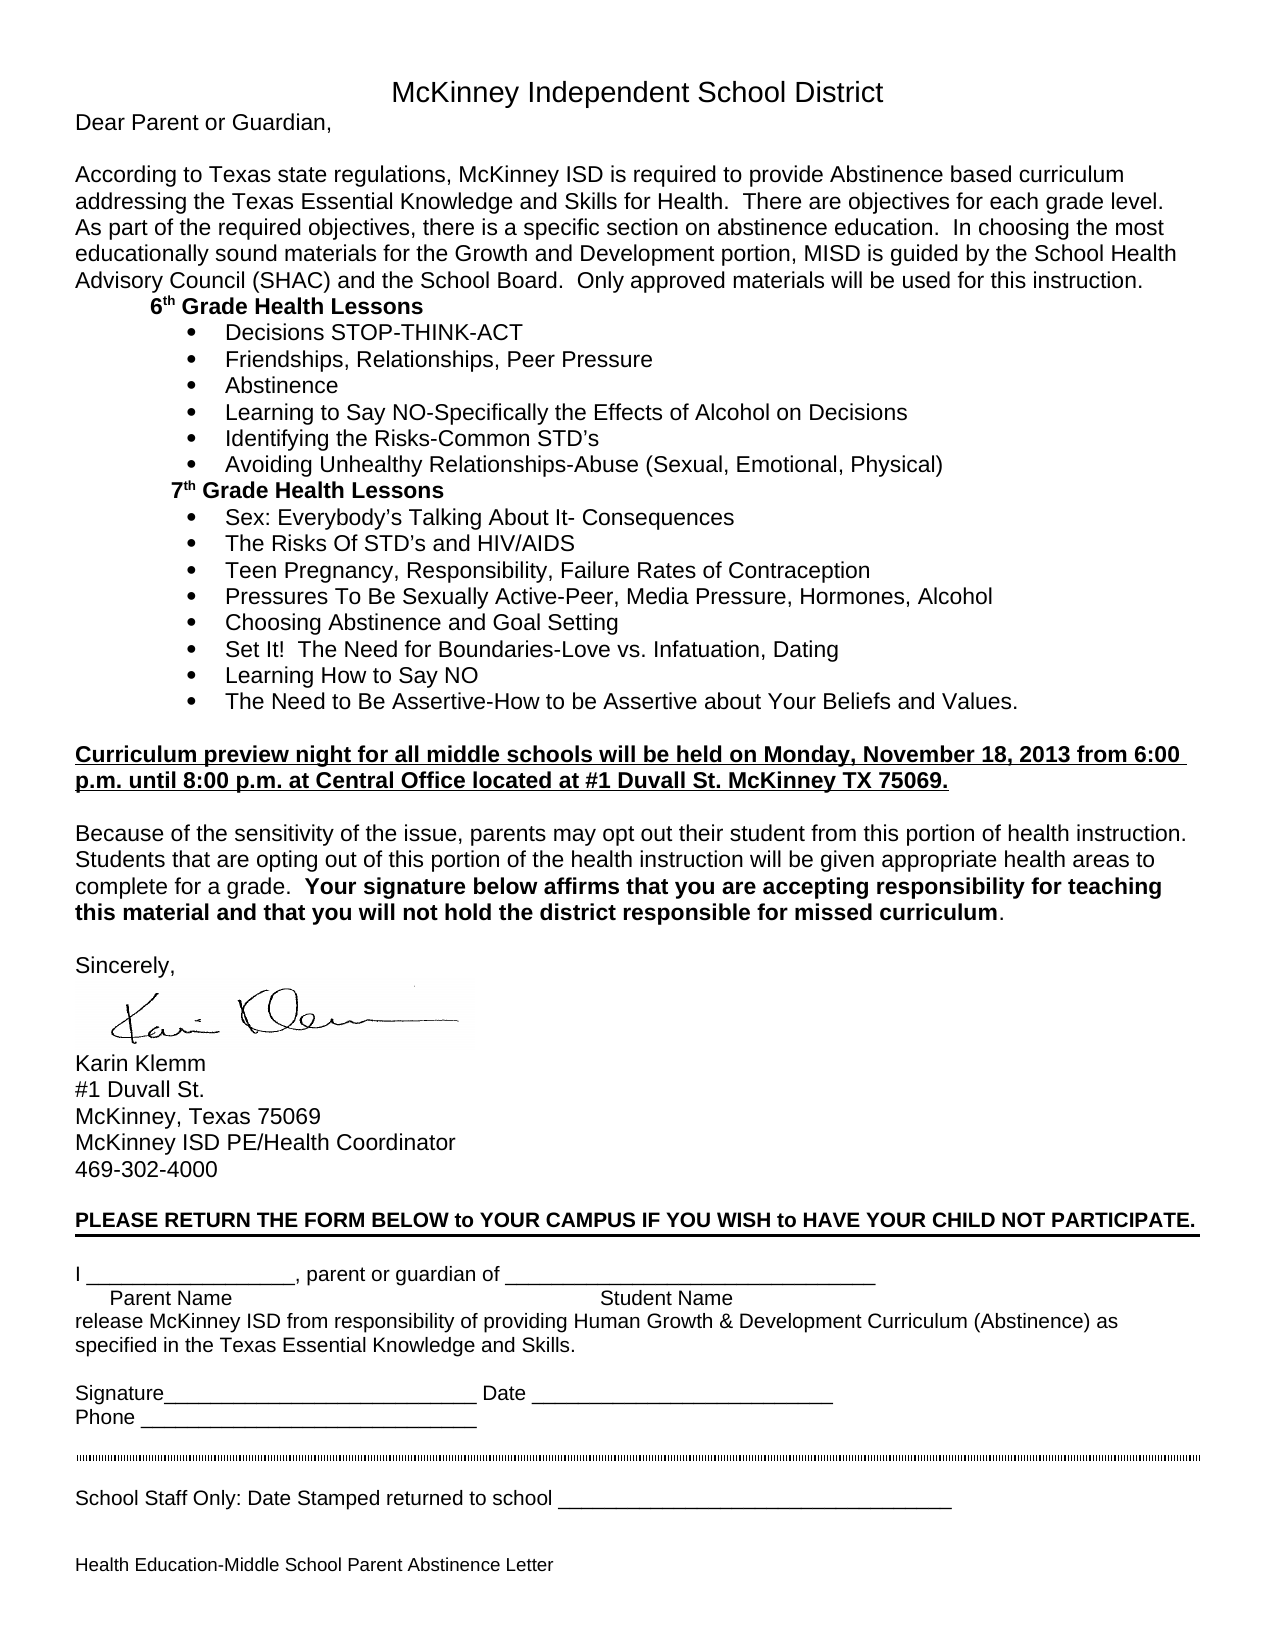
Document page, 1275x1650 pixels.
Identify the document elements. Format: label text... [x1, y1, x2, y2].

text #1 Duvall St. [75, 1076, 1200, 1103]
list The Risks Of STD’s and HIV/AIDS [187, 530, 1200, 557]
list Learning to Say NO-Specifically the Effects of Alcohol on Decisions [187, 398, 1200, 425]
text Parent Name Student Name [75, 1285, 1200, 1309]
text Dear Parent or Guardian, [75, 108, 1200, 135]
text School Staff Only: Date Stamped returned to school __________________________________ [75, 1485, 1200, 1509]
text 7th Grade Health Lessons [75, 477, 1200, 504]
list Learning How to Say NO [187, 662, 1200, 688]
text McKinney ISD PE/Health Coordinator [75, 1129, 1200, 1156]
text Curriculum preview night for all middle schools will be held on Monday, November 18, 2013 from 6:00 p.m. until 8:00 p.m. at Central Office located at #1 Duvall St. McKinney TX 75069. [75, 741, 1200, 794]
list Decisions STOP-THINK-ACT [187, 319, 1200, 346]
text 469-302-4000 [75, 1156, 1200, 1182]
list Set It! The Need for Boundaries-Love vs. Infatuation, Dating [187, 636, 1200, 662]
text Sincerely, [75, 952, 1200, 978]
text Because of the sensitivity of the issue, parents may opt out their student from this portion of health instruction. Students that are opting out of this portion of the health instruction will be given appropriate health areas to complete for a grade. Your signature below affirms that you are accepting responsibility for teaching this material and that you will not hold the district responsible for missed curriculum. [75, 820, 1200, 926]
text I __________________, parent or guardian of ________________________________ [75, 1261, 1200, 1285]
list 6th Grade Health Lessons [150, 293, 1200, 319]
list Avoiding Unhealthy Relationships-Abuse (Sexual, Emotional, Physical) [187, 451, 1200, 477]
list Choosing Abstinence and Goal Setting [187, 609, 1200, 636]
text According to Texas state regulations, McKinney ISD is required to provide Abstinence based curriculum addressing the Texas Essential Knowledge and Skills for Health. There are objectives for each grade level. As part of the required objectives, there is a specific section on abstinence education. In choosing the most educationally sound materials for the Growth and Development portion, MISD is guided by the School Health Advisory Council (SHAC) and the School Board. Only approved materials will be used for this instruction. [75, 161, 1200, 293]
list Teen Pregnancy, Responsibility, Failure Rates of Contraception [187, 557, 1200, 583]
list Friendships, Relationships, Peer Pressure [187, 346, 1200, 372]
list The Need to Be Assertive-How to be Assertive about Your Beliefs and Values. [187, 688, 1200, 715]
list Abstinence [187, 372, 1200, 398]
text release McKinney ISD from responsibility of providing Human Growth & Development Curriculum (Abstinence) as specified in the Texas Essential Knowledge and Skills. [75, 1309, 1200, 1357]
text PLEASE RETURN THE FORM BELOW to YOUR CAMPUS IF YOU WISH to HAVE YOUR CHILD NOT PARTICIPATE. [75, 1208, 1200, 1234]
list Sex: Everybody’s Talking About It- Consequences [187, 504, 1200, 530]
text Karin Klemm [75, 1050, 1200, 1076]
list Identifying the Risks-Common STD’s [187, 425, 1200, 451]
text Phone _____________________________ [75, 1405, 1200, 1429]
text McKinney, Texas 75069 [75, 1103, 1200, 1129]
text Signature___________________________ Date __________________________ [75, 1381, 1200, 1405]
list Pressures To Be Sexually Active-Peer, Media Pressure, Hormones, Alcohol [187, 583, 1200, 609]
